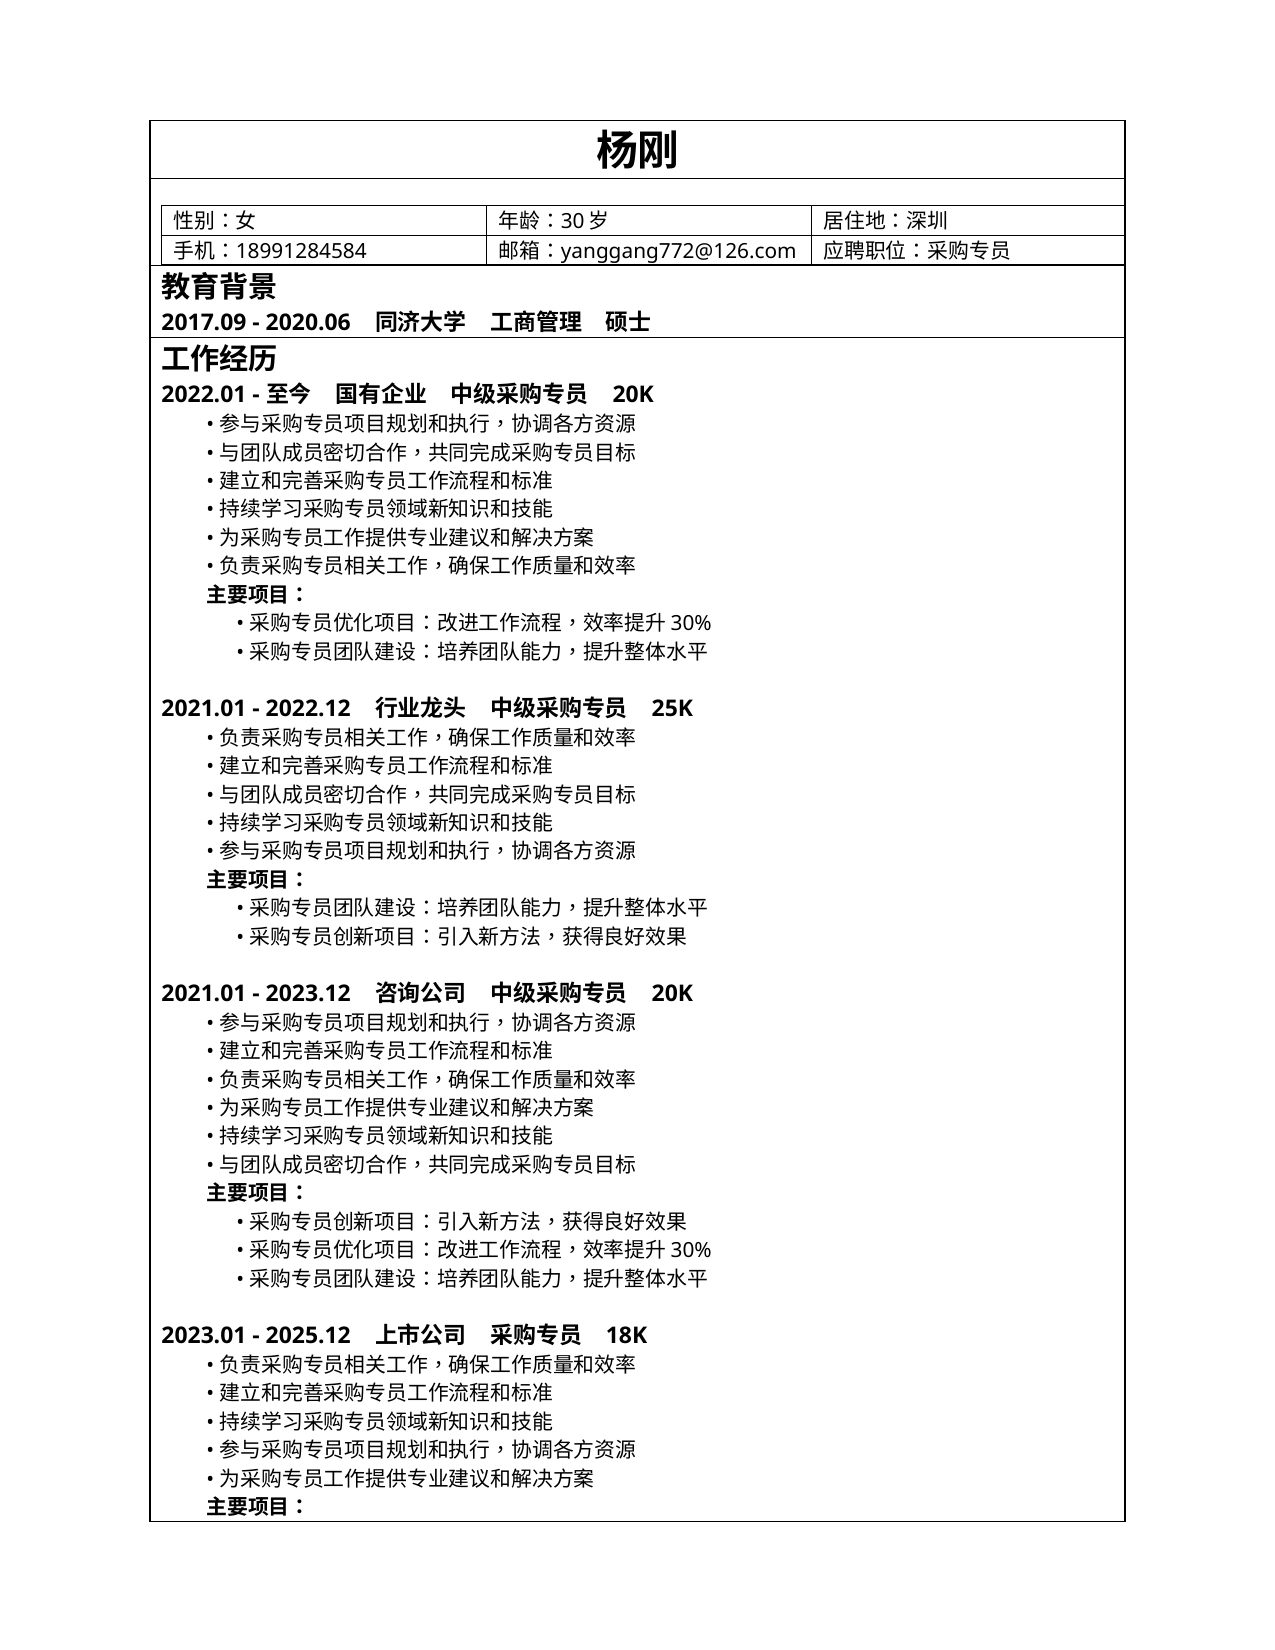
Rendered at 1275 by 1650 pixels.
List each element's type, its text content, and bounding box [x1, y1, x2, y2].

table_cell 教育背景 2017.09 - 2020.06 同济大学 工商管理 硕士 [151, 266, 1124, 337]
table_cell [151, 179, 1124, 265]
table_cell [151, 338, 1124, 1521]
table_header 杨刚 [151, 121, 1124, 178]
